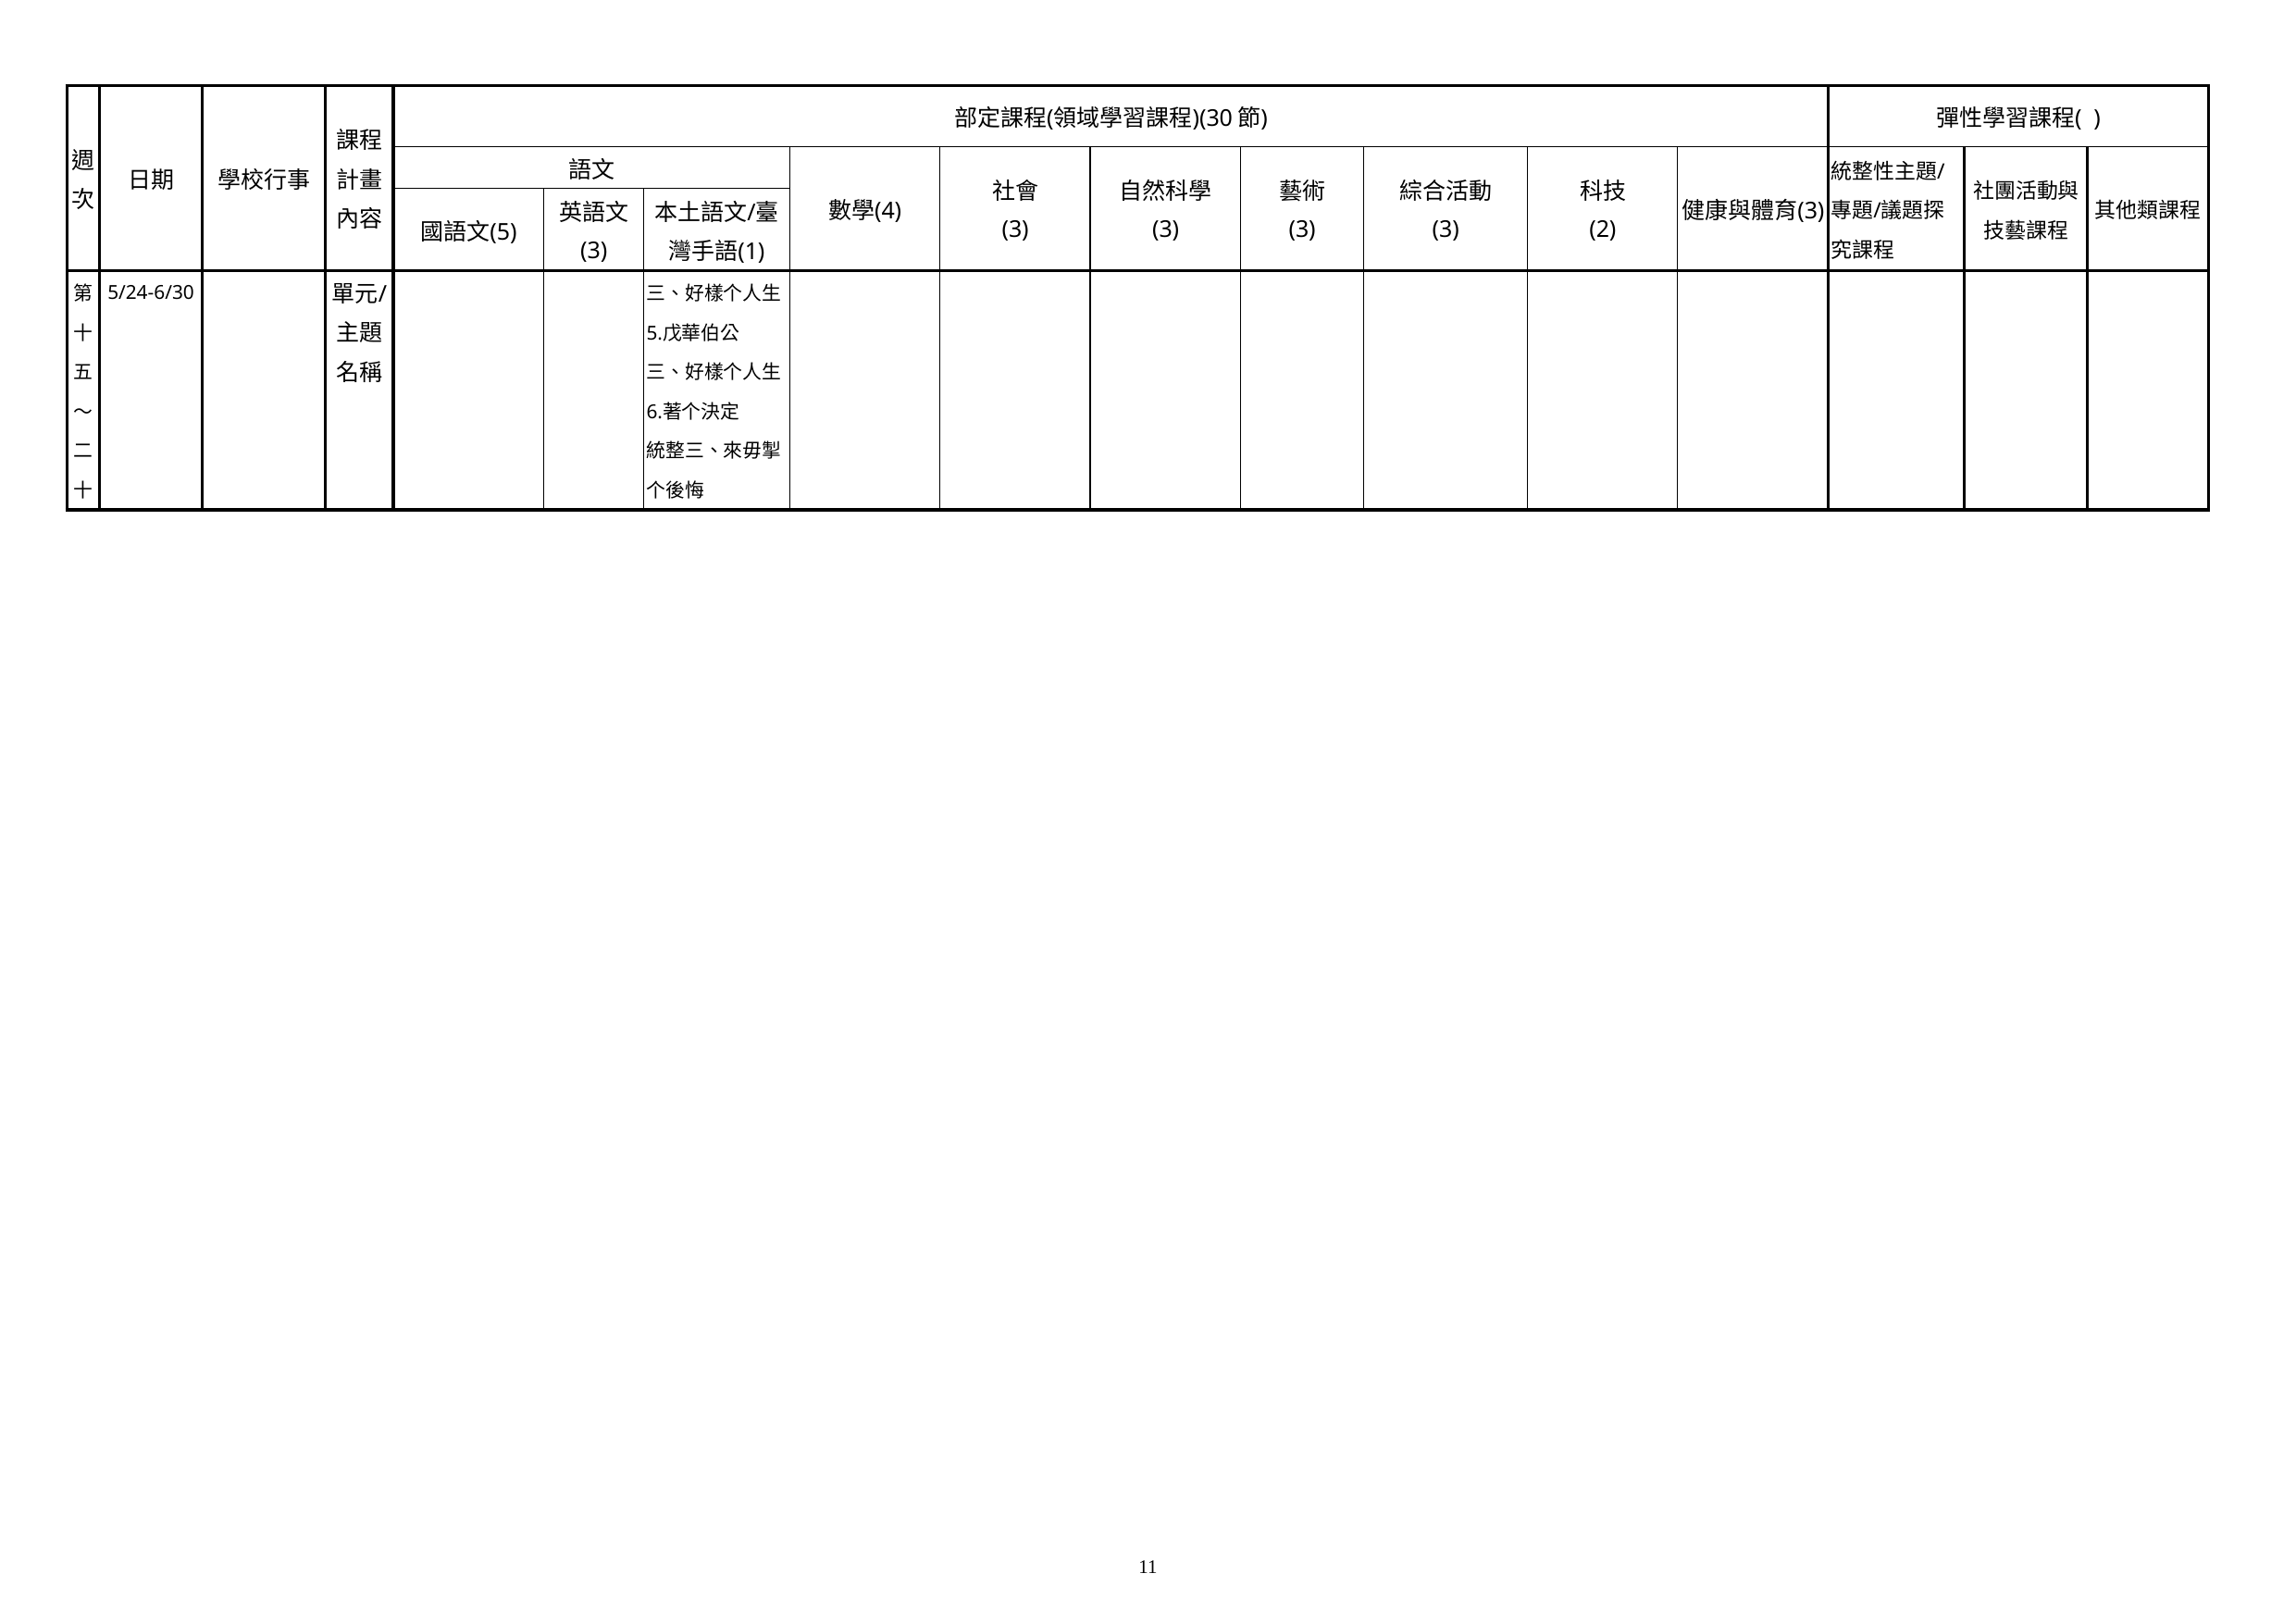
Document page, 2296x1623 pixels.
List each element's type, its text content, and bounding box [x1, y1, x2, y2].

table_cell [1678, 272, 1827, 508]
table_cell 統整性主題/專題/議題探究課程 [1830, 147, 1963, 269]
table_cell 第十五～二十週 [68, 272, 98, 508]
table_cell 科技 (2) [1528, 147, 1677, 269]
table_cell [1966, 272, 2086, 508]
table_cell 其他類課程 [2089, 147, 2207, 269]
table_cell [940, 272, 1089, 508]
table_header 部定課程(領域學習課程)(30節) [395, 87, 1827, 145]
table_cell [2089, 272, 2207, 508]
table_cell 健康與體育(3) [1678, 147, 1827, 269]
table_cell [544, 272, 643, 508]
table_cell 單元/主題名稱 [327, 272, 391, 508]
table_header 日期 [101, 87, 201, 269]
table_cell 藝術 (3) [1241, 147, 1363, 269]
table_cell 語文 [395, 147, 789, 188]
table_cell 自然科學 (3) [1091, 147, 1240, 269]
table_cell 綜合活動 (3) [1364, 147, 1527, 269]
table_cell [1528, 272, 1677, 508]
table_header 彈性學習課程( ) [1830, 87, 2207, 145]
table_header 週 次 [68, 87, 98, 269]
table_cell [204, 272, 324, 508]
table_header 課程計畫內容 [327, 87, 391, 269]
table_cell 社會 (3) [940, 147, 1089, 269]
table_cell [1091, 272, 1240, 508]
table_cell [1241, 272, 1363, 508]
table_cell [395, 272, 543, 508]
table_cell 社團活動與技藝課程 [1966, 147, 2086, 269]
table_cell [1364, 272, 1527, 508]
table_cell [1830, 272, 1963, 508]
table_cell 英語文(3) [544, 189, 643, 269]
table_header 學校行事 [204, 87, 324, 269]
table_cell [790, 272, 939, 508]
table_cell 國語文(5) [395, 189, 543, 269]
table_cell 三、好樣个人生5.戊華伯公 三、好樣个人生6.著个決定 統整三、來毋掣个後悔 [644, 272, 789, 508]
table_cell 本土語文/臺灣手語(1) [644, 189, 789, 269]
table_cell 5/24-6/30 [101, 272, 201, 508]
table_cell 數學(4) [790, 147, 939, 269]
